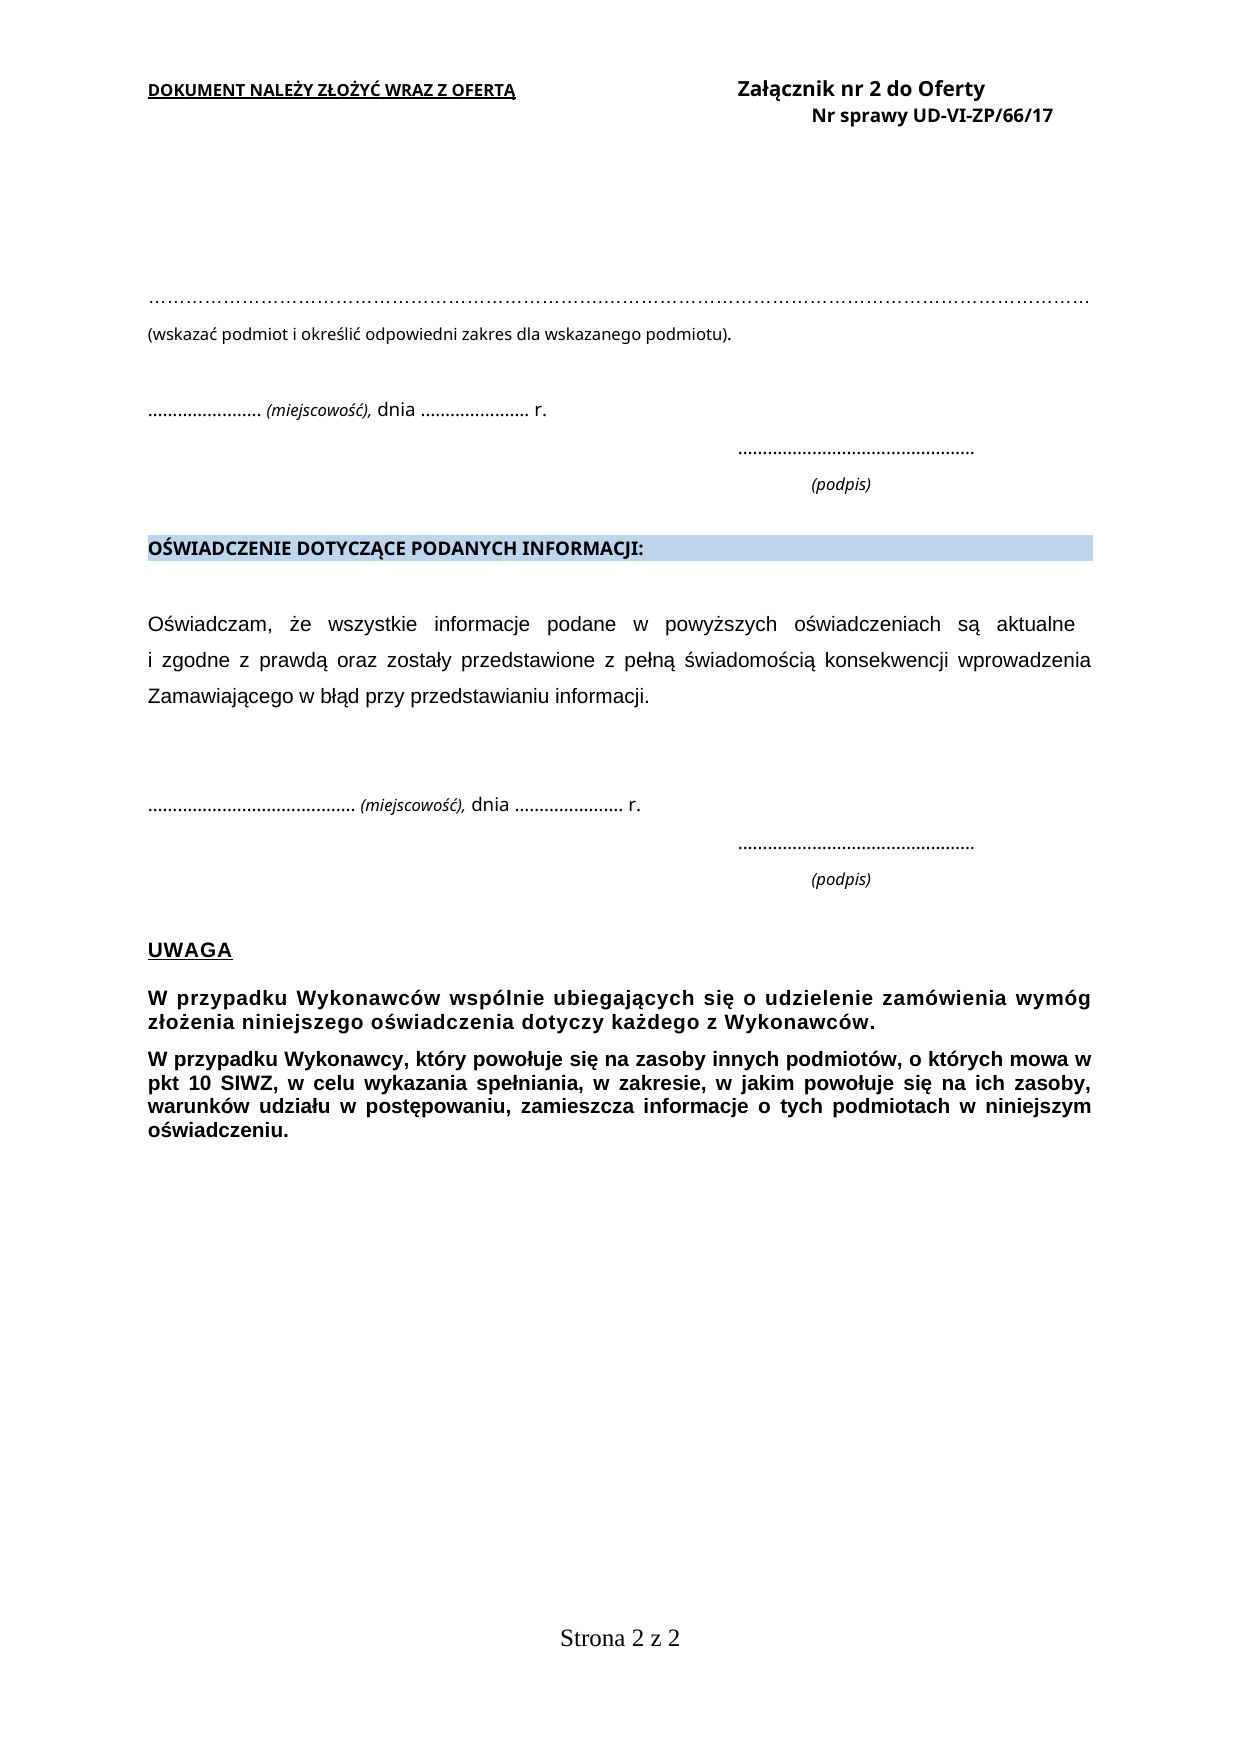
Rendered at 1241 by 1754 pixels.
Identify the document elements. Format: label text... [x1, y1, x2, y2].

text …………….……. (miejscowość), dnia …………………. r. [148, 396, 1093, 421]
text W przypadku Wykonawców wspólnie ubiegających się o udzielenie zamówienia wymóg złożenia niniejszego oświadczenia dotyczy każdego z Wykonawców. [148, 986, 1093, 1034]
text ………………………………………… [148, 434, 1093, 460]
text ……………………………………………………………….…………………………………………………………………… (wskazać podmiot i określić odpowiedni zakres dla wskazanego podmiotu). [148, 286, 1093, 345]
text UWAGA [148, 938, 1093, 962]
text (podpis) [738, 472, 1093, 495]
text ………………………………………… [148, 829, 1093, 855]
text Oświadczam, że wszystkie informacje podane w powyższych oświadczeniach są aktualne i zgodne z prawdą oraz zostały przedstawione z pełną świadomością konsekwencji wprowadzenia Zamawiającego w błąd przy przedstawianiu informacji. [148, 612, 1093, 707]
text W przypadku Wykonawcy, który powołuje się na zasoby innych podmiotów, o których mowa w pkt 10 SIWZ, w celu wykazania spełniania, w zakresie, w jakim powołuje się na ich zasoby, warunków udziału w postępowaniu, zamieszcza informacje o tych podmiotach w niniejszym oświadczeniu. [148, 1046, 1093, 1142]
text (podpis) [738, 868, 1093, 891]
text ………………………….….……. (miejscowość), dnia …………………. r. [148, 791, 1093, 817]
text OŚWIADCZENIE DOTYCZĄCE PODANYCH INFORMACJI: [148, 535, 1093, 561]
